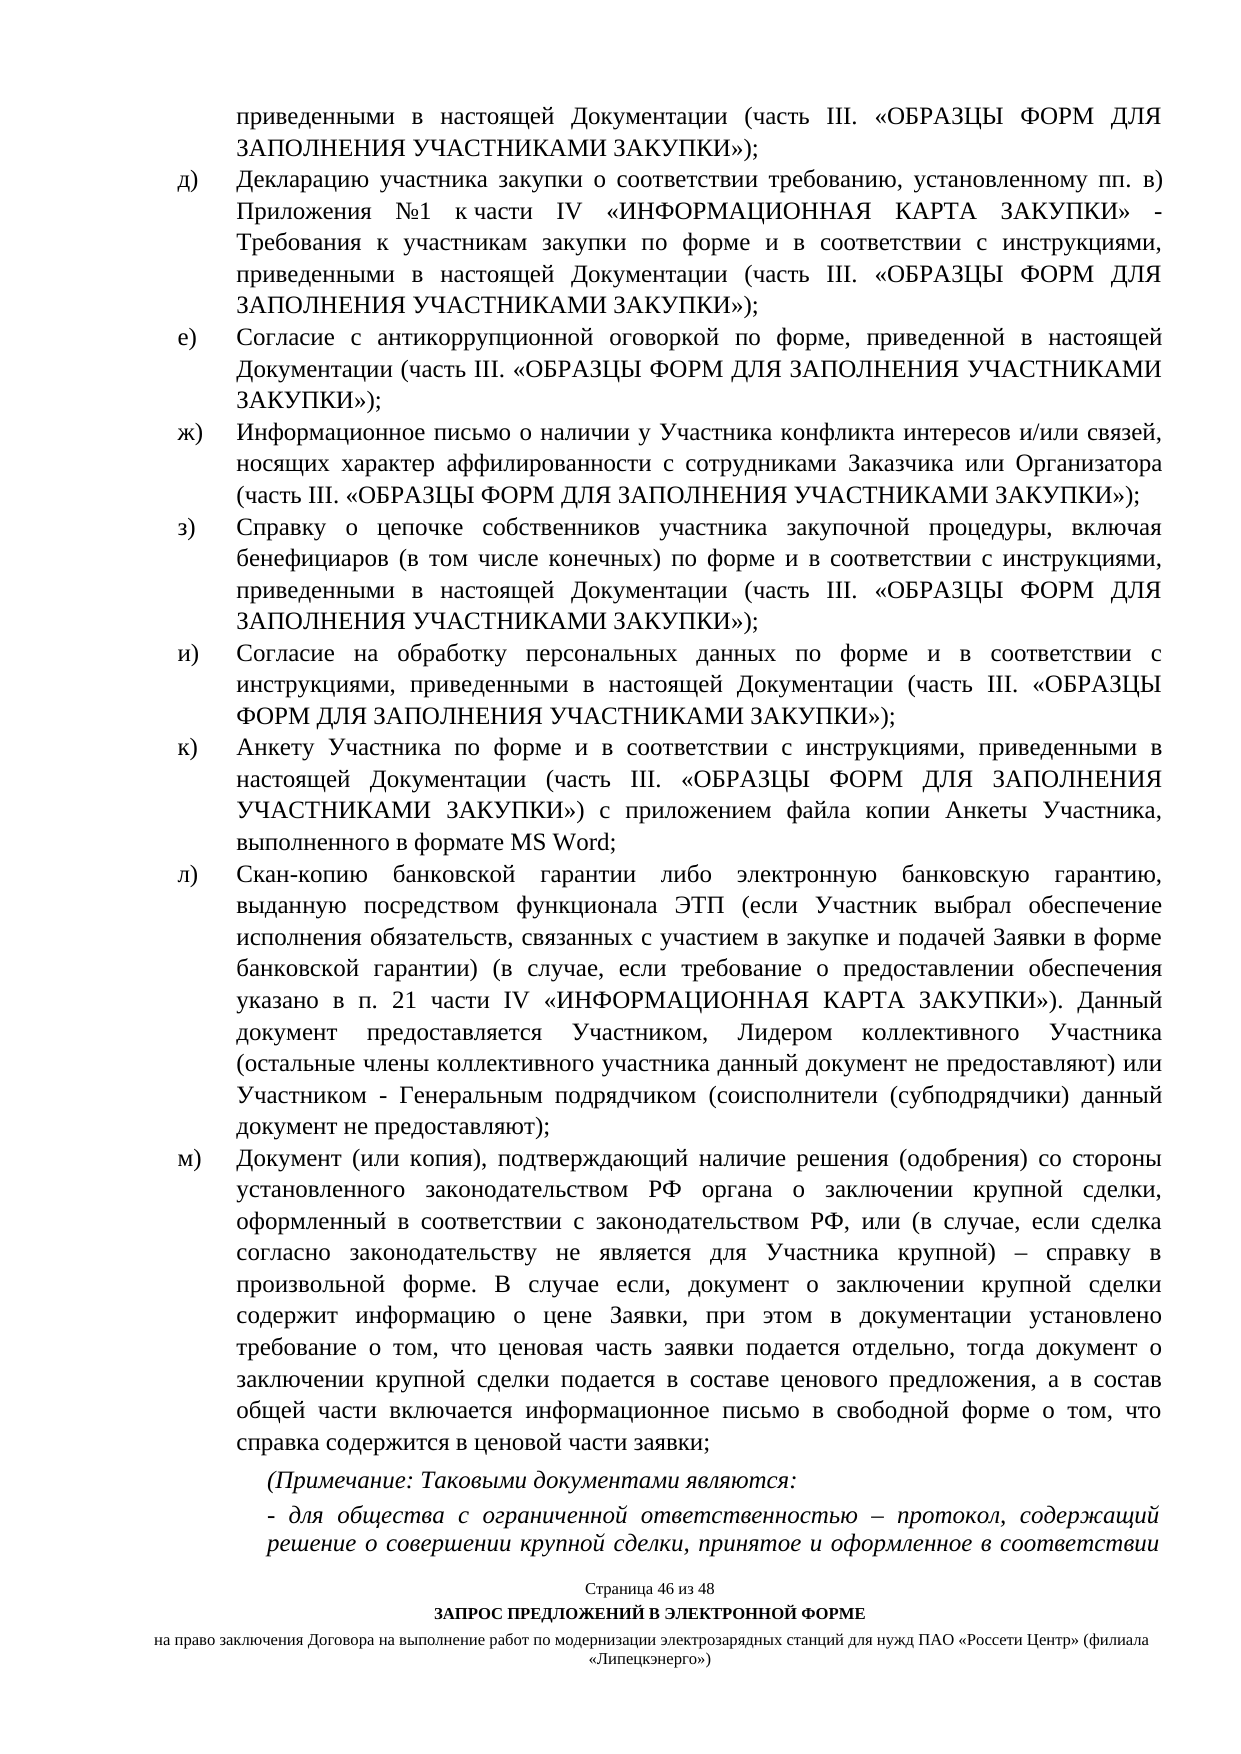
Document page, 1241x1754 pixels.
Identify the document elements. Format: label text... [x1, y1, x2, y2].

list Справку о цепочке собственников участника закупочной процедуры, включая бенефициаров (в том числе конечных) по форме и в соответствии с инструкциями, приведенными в настоящей Документации (часть III. «ОБРАЗЦЫ ФОРМ ДЛЯ ЗАПОЛНЕНИЯ УЧАСТНИКАМИ ЗАКУПКИ»); [177, 512, 1163, 635]
list Информационное письмо о наличии у Участника конфликта интересов и/или связей, носящих характер аффилированности с сотрудниками Заказчика или Организатора (часть III. «ОБРАЗЦЫ ФОРМ ДЛЯ ЗАПОЛНЕНИЯ УЧАСТНИКАМИ ЗАКУПКИ»); [177, 417, 1163, 509]
list Скан-копию банковской гарантии либо электронную банковскую гарантию, выданную посредством функционала ЭТП (если Участник выбрал обеспечение исполнения обязательств, связанных с участием в закупке и подачей Заявки в форме банковской гарантии) (в случае, если требование о предоставлении обеспечения указано в п. 21 части IV «ИНФОРМАЦИОННАЯ КАРТА ЗАКУПКИ»). Данный документ предоставляется Участником, Лидером коллективного Участника (остальные члены коллективного участника данный документ не предоставляют) или Участником - Генеральным подрядчиком (соисполнители (субподрядчики) данный документ не предоставляют); [177, 859, 1163, 1140]
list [267, 1500, 1163, 1557]
list Документ (или копия), подтверждающий наличие решения (одобрения) со стороны установленного законодательством РФ органа о заключении крупной сделки, оформленный в соответствии с законодательством РФ, или (в случае, если сделка согласно законодательству не является для Участника крупной) – справку в произвольной форме. В случае если, документ о заключении крупной сделки содержит информацию о цене Заявки, при этом в документации установлено требование о том, что ценовая часть заявки подается отдельно, тогда документ о заключении крупной сделки подается в составе ценового предложения, а в состав общей части включается информационное письмо в свободной форме о том, что справка содержится в ценовой части заявки; [177, 1143, 1163, 1456]
list Декларацию участника закупки о соответствии требованию, установленному пп. в) Приложения №1 к части IV «ИНФОРМАЦИОННАЯ КАРТА ЗАКУПКИ» - Требования к участникам закупки по форме и в соответствии с инструкциями, приведенными в настоящей Документации (часть III. «ОБРАЗЦЫ ФОРМ ДЛЯ ЗАПОЛНЕНИЯ УЧАСТНИКАМИ ЗАКУПКИ»); [177, 164, 1163, 319]
list (Примечание: Таковыми документами являются: [267, 1465, 1163, 1493]
list Согласие на обработку персональных данных по форме и в соответствии с инструкциями, приведенными в настоящей Документации (часть III. «ОБРАЗЦЫ ФОРМ ДЛЯ ЗАПОЛНЕНИЯ УЧАСТНИКАМИ ЗАКУПКИ»); [177, 638, 1163, 730]
list Согласие с антикоррупционной оговоркой по форме, приведенной в настоящей Документации (часть III. «ОБРАЗЦЫ ФОРМ ДЛЯ ЗАПОЛНЕНИЯ УЧАСТНИКАМИ ЗАКУПКИ»); [177, 322, 1163, 414]
list Анкету Участника по форме и в соответствии с инструкциями, приведенными в настоящей Документации (часть III. «ОБРАЗЦЫ ФОРМ ДЛЯ ЗАПОЛНЕНИЯ УЧАСТНИКАМИ ЗАКУПКИ») с приложением файла копии Анкеты Участника, выполненного в формате MS Word; [177, 732, 1163, 856]
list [177, 101, 1163, 162]
